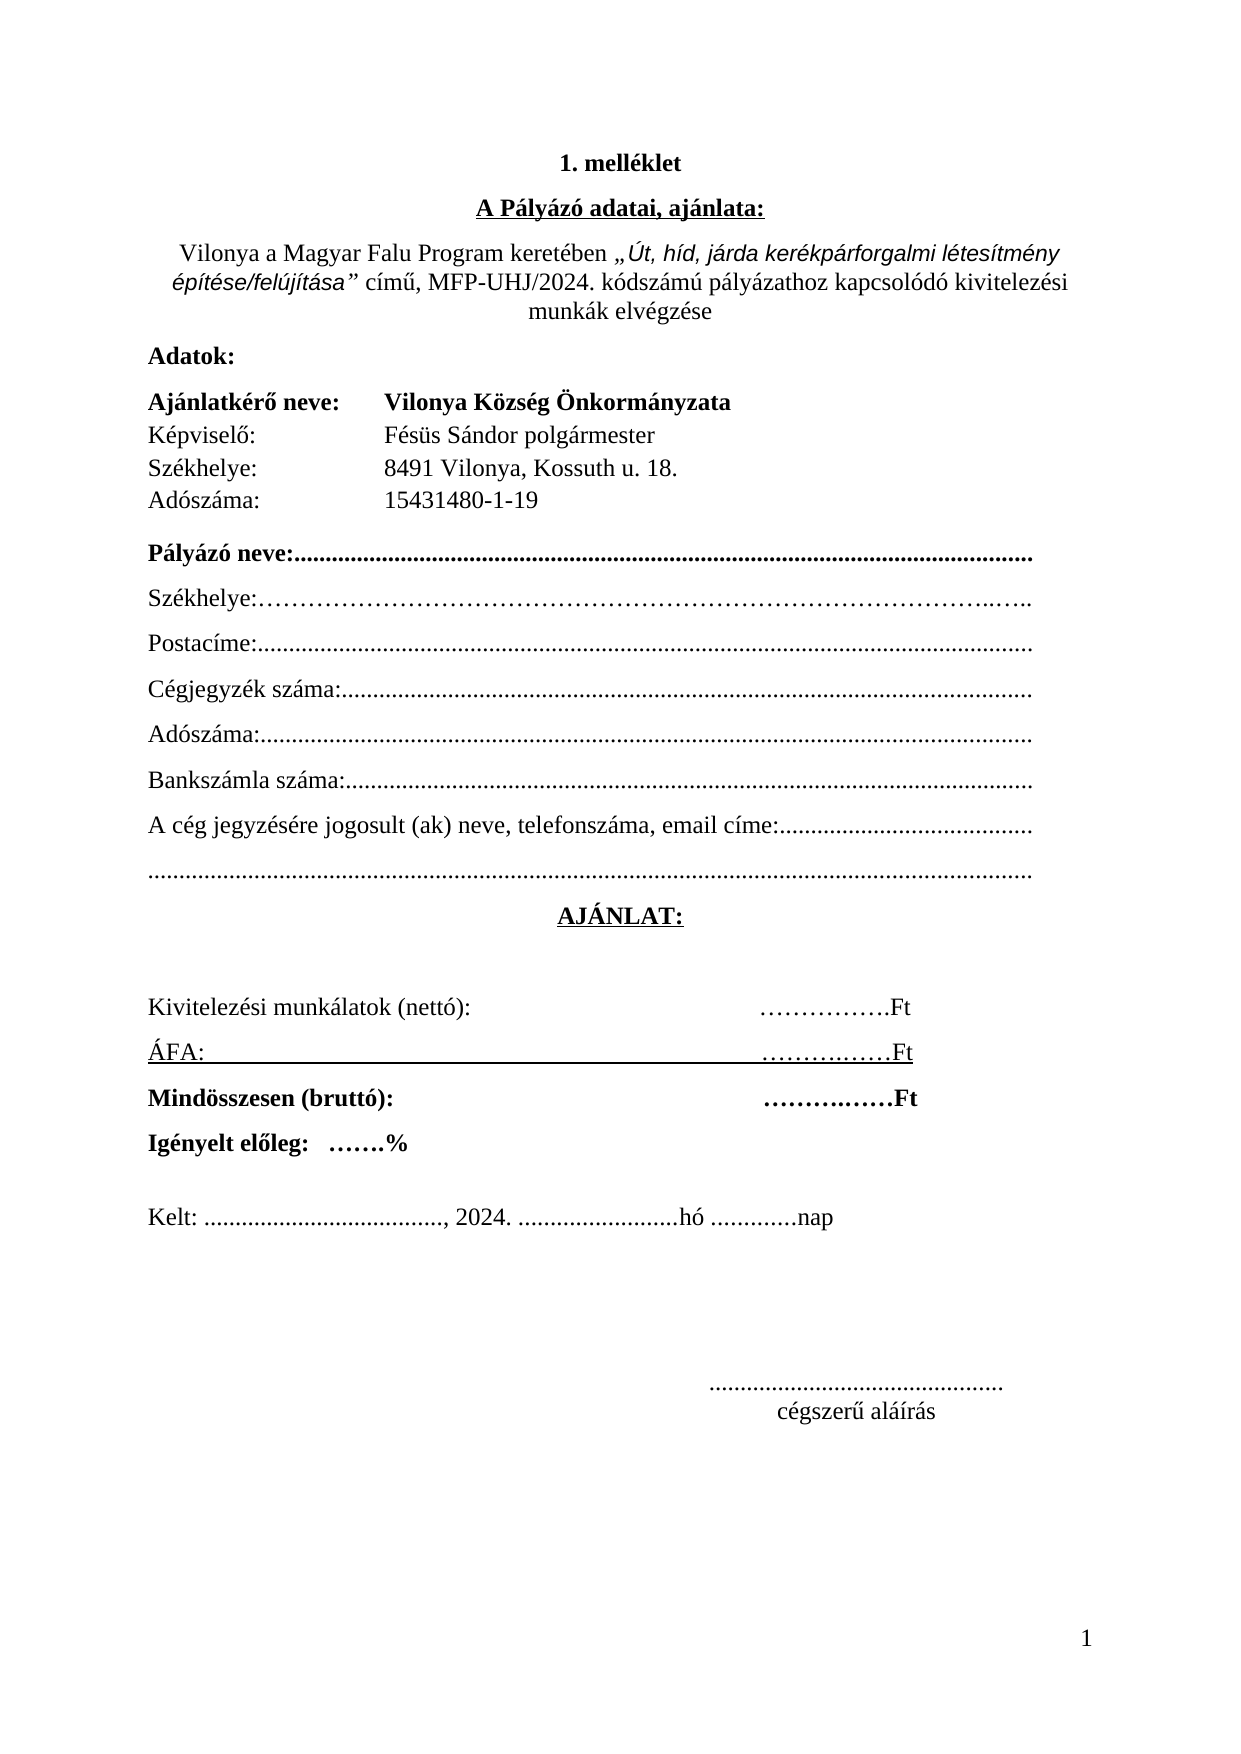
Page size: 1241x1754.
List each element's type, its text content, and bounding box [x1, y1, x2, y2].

text Ajánlatkérő neve: Vilonya Község Önkormányzata [148, 387, 1093, 416]
text Postacíme: [148, 628, 1093, 657]
text Cégjegyzék száma: [148, 674, 1093, 703]
text Kivitelezési munkálatok (nettó): …………….Ft [148, 992, 1093, 1021]
text Székhelye: 8491 Vilonya, Kossuth u. 18. [148, 453, 1093, 481]
text A cég jegyzésére jogosult (ak) neve, telefonszáma, email címe: [148, 810, 1093, 839]
text Igényelt előleg: …….% [148, 1128, 1093, 1157]
text Pályázó neve: [148, 538, 1093, 566]
text ÁFA: ……….……Ft [148, 1037, 1093, 1066]
text 1. melléklet [148, 148, 1093, 176]
text Kelt: , 2024. hó nap [148, 1202, 1093, 1231]
text Mindösszesen (bruttó): ……….……Ft [148, 1083, 1093, 1111]
text Vilonya a Magyar Falu Program keretében „Út, híd, járda kerékpárforgalmi létesítmény építése/felújítása” című, MFP-UHJ/2024. kódszámú pályázathoz kapcsolódó kivitelezési munkák elvégzése [148, 238, 1093, 325]
text Adószáma: 15431480-1-19 [148, 486, 1093, 514]
text AJÁNLAT: [148, 901, 1093, 930]
text cégszerű aláírás [148, 1396, 1093, 1425]
text Adatok: [148, 341, 1093, 370]
text Bankszámla száma: [148, 765, 1093, 793]
text Képviselő: Fésüs Sándor polgármester [148, 420, 1093, 448]
text A Pályázó adatai, ajánlata: [148, 193, 1093, 222]
text Adószáma: [148, 719, 1093, 748]
text Székhelye:……………………………………………………………………………..….. [148, 583, 1093, 612]
